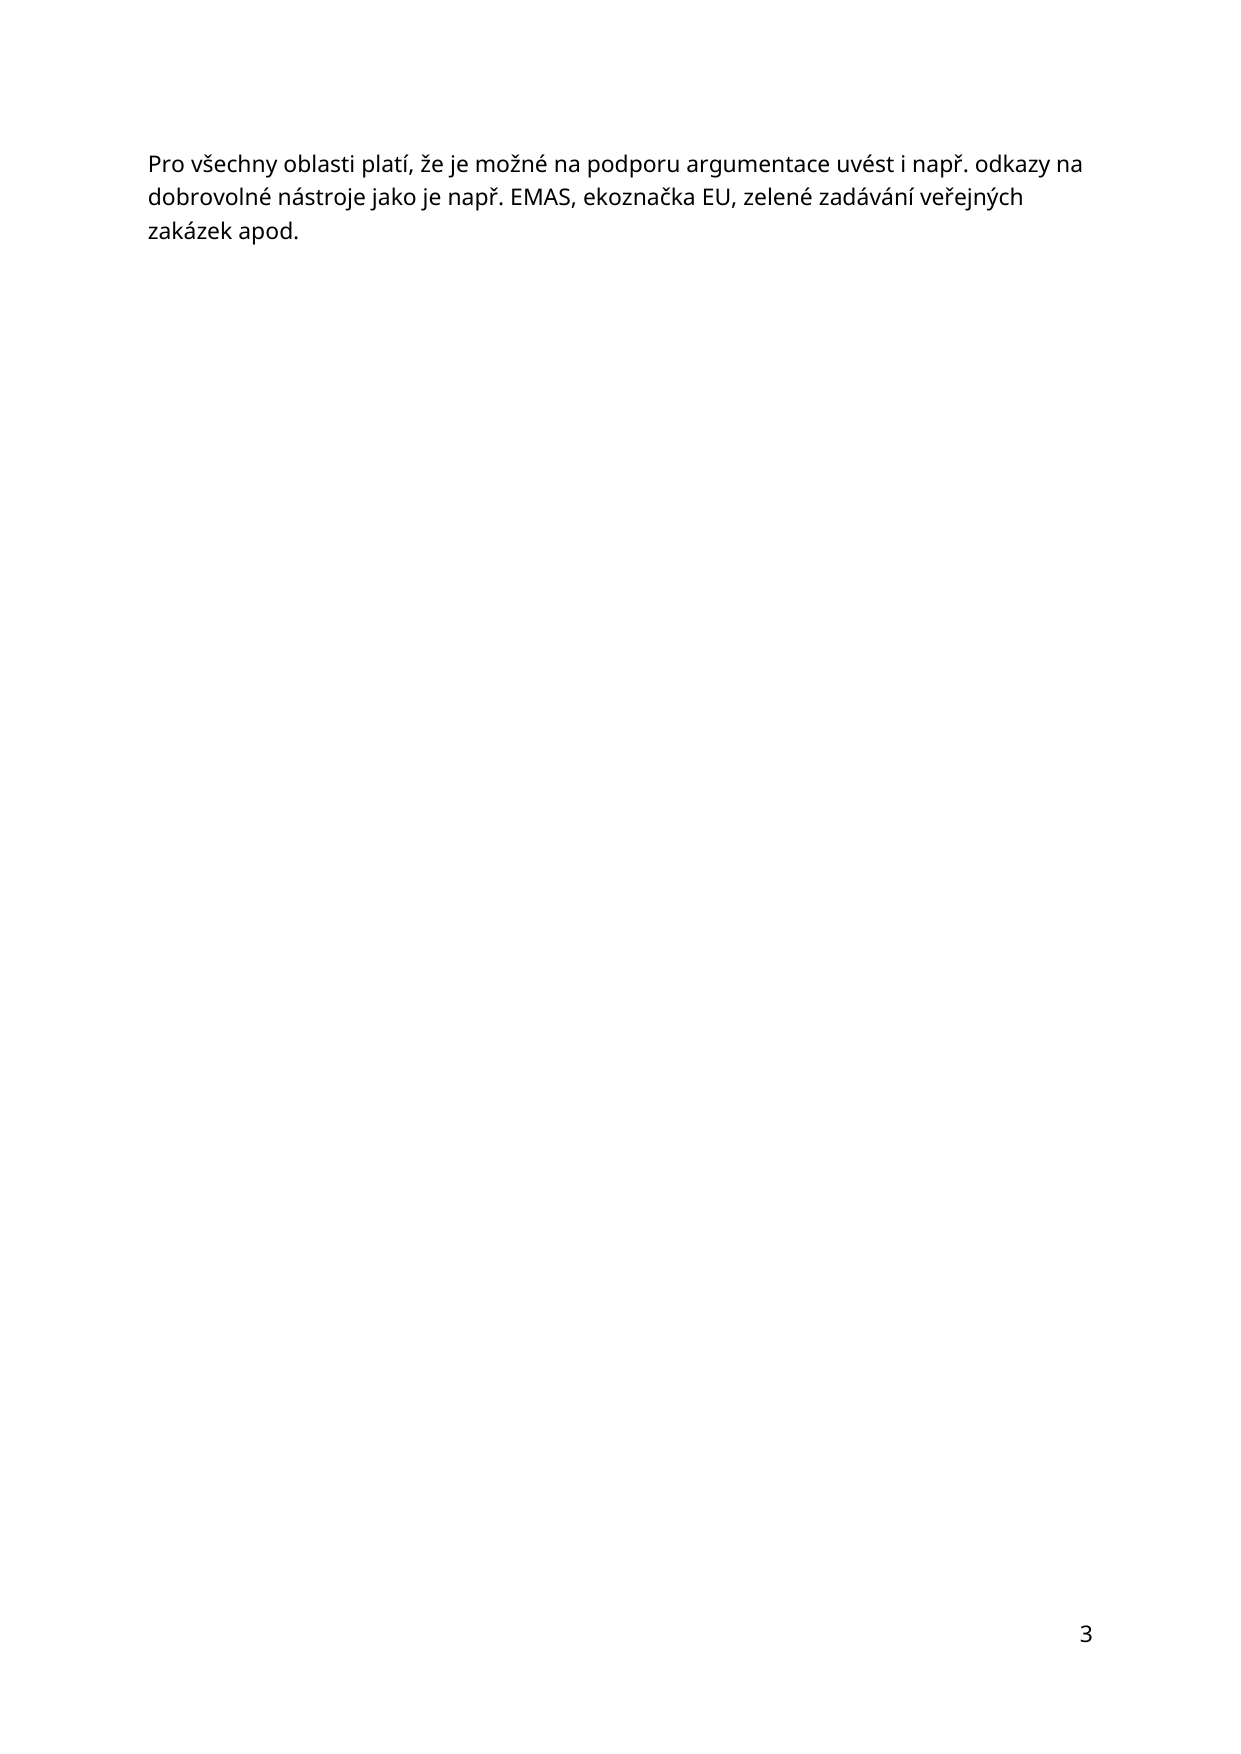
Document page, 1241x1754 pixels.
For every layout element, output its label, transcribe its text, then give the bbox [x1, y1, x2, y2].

text Pro všechny oblasti platí, že je možné na podporu argumentace uvést i např. odkazy na dobrovolné nástroje jako je např. EMAS, ekoznačka EU, zelené zadávání veřejných zakázek apod. [148, 148, 1093, 246]
